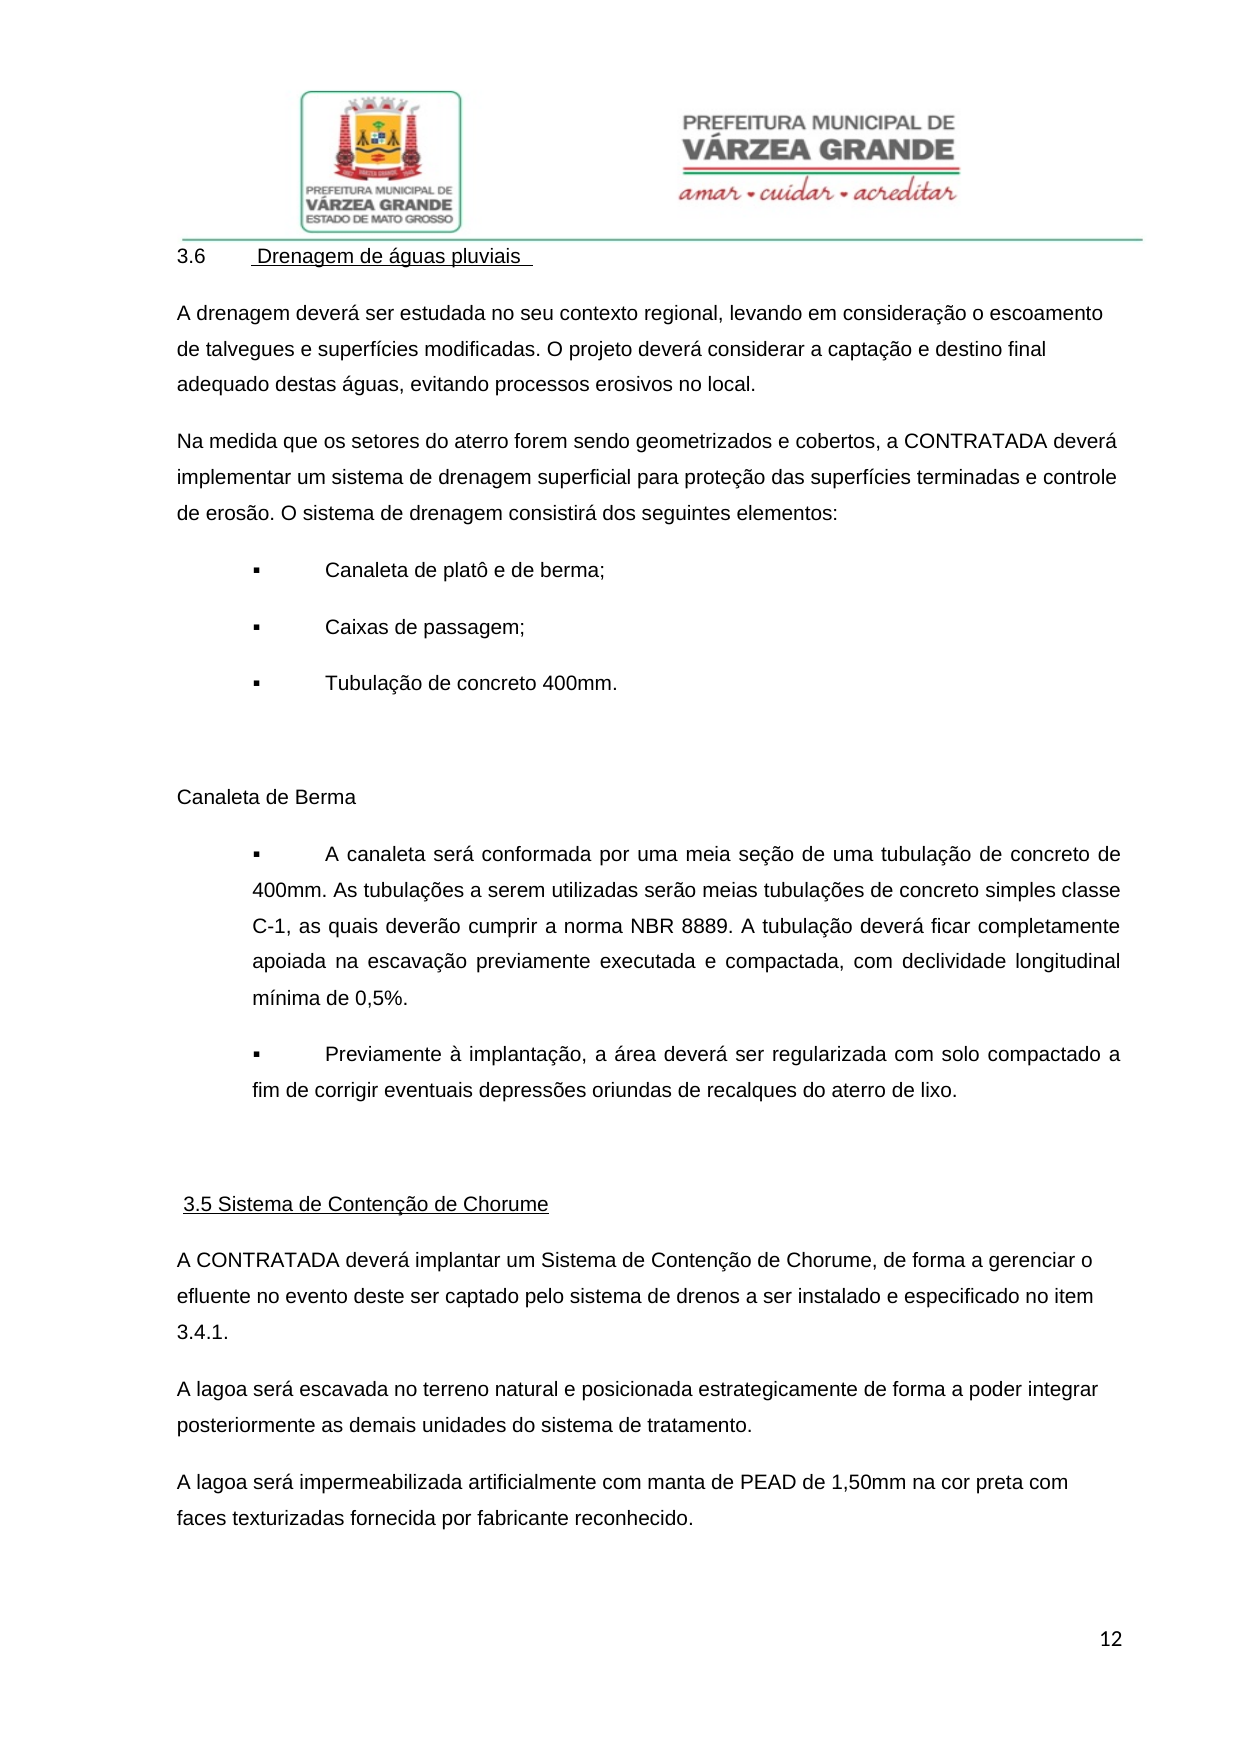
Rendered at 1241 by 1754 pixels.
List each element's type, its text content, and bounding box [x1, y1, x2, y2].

picture [177, 73, 1147, 244]
list Previamente à implantação, a área deverá ser regularizada com solo compactado a fim de corrigir eventuais depressões oriundas de recalques do aterro de lixo. [252, 1042, 1122, 1102]
text A lagoa será escavada no terreno natural e posicionada estrategicamente de forma a poder integrar posteriormente as demais unidades do sistema de tratamento. [177, 1377, 1122, 1437]
text 3.5 Sistema de Contenção de Chorume [177, 1192, 1122, 1216]
list A canaleta será conformada por uma meia seção de uma tubulação de concreto de 400mm. As tubulações a serem utilizadas serão meias tubulações de concreto simples classe C-1, as quais deverão cumprir a norma NBR 8889. A tubulação deverá ficar completamente apoiada na escavação previamente executada e compactada, com declividade longitudinal mínima de 0,5%. [252, 842, 1122, 1009]
text A lagoa será impermeabilizada artificialmente com manta de PEAD de 1,50mm na cor preta com faces texturizadas fornecida por fabricante reconhecido. [177, 1470, 1122, 1529]
list Tubulação de concreto 400mm. [252, 671, 1122, 695]
text A CONTRATADA deverá implantar um Sistema de Contenção de Chorume, de forma a gerenciar o efluente no evento deste ser captado pelo sistema de drenos a ser instalado e especificado no item 3.4.1. [177, 1248, 1122, 1344]
subtitle Drenagem de águas pluviais [177, 244, 1122, 268]
list Caixas de passagem; [252, 614, 1122, 638]
text A drenagem deverá ser estudada no seu contexto regional, levando em consideração o escoamento de talvegues e superfícies modificadas. O projeto deverá considerar a captação e destino final adequado destas águas, evitando processos erosivos no local. [177, 300, 1122, 396]
text Na medida que os setores do aterro forem sendo geometrizados e cobertos, a CONTRATADA deverá implementar um sistema de drenagem superficial para proteção das superfícies terminadas e controle de erosão. O sistema de drenagem consistirá dos seguintes elementos: [177, 429, 1122, 525]
list Canaleta de platô e de berma; [252, 558, 1122, 582]
text Canaleta de Berma [177, 785, 1122, 809]
